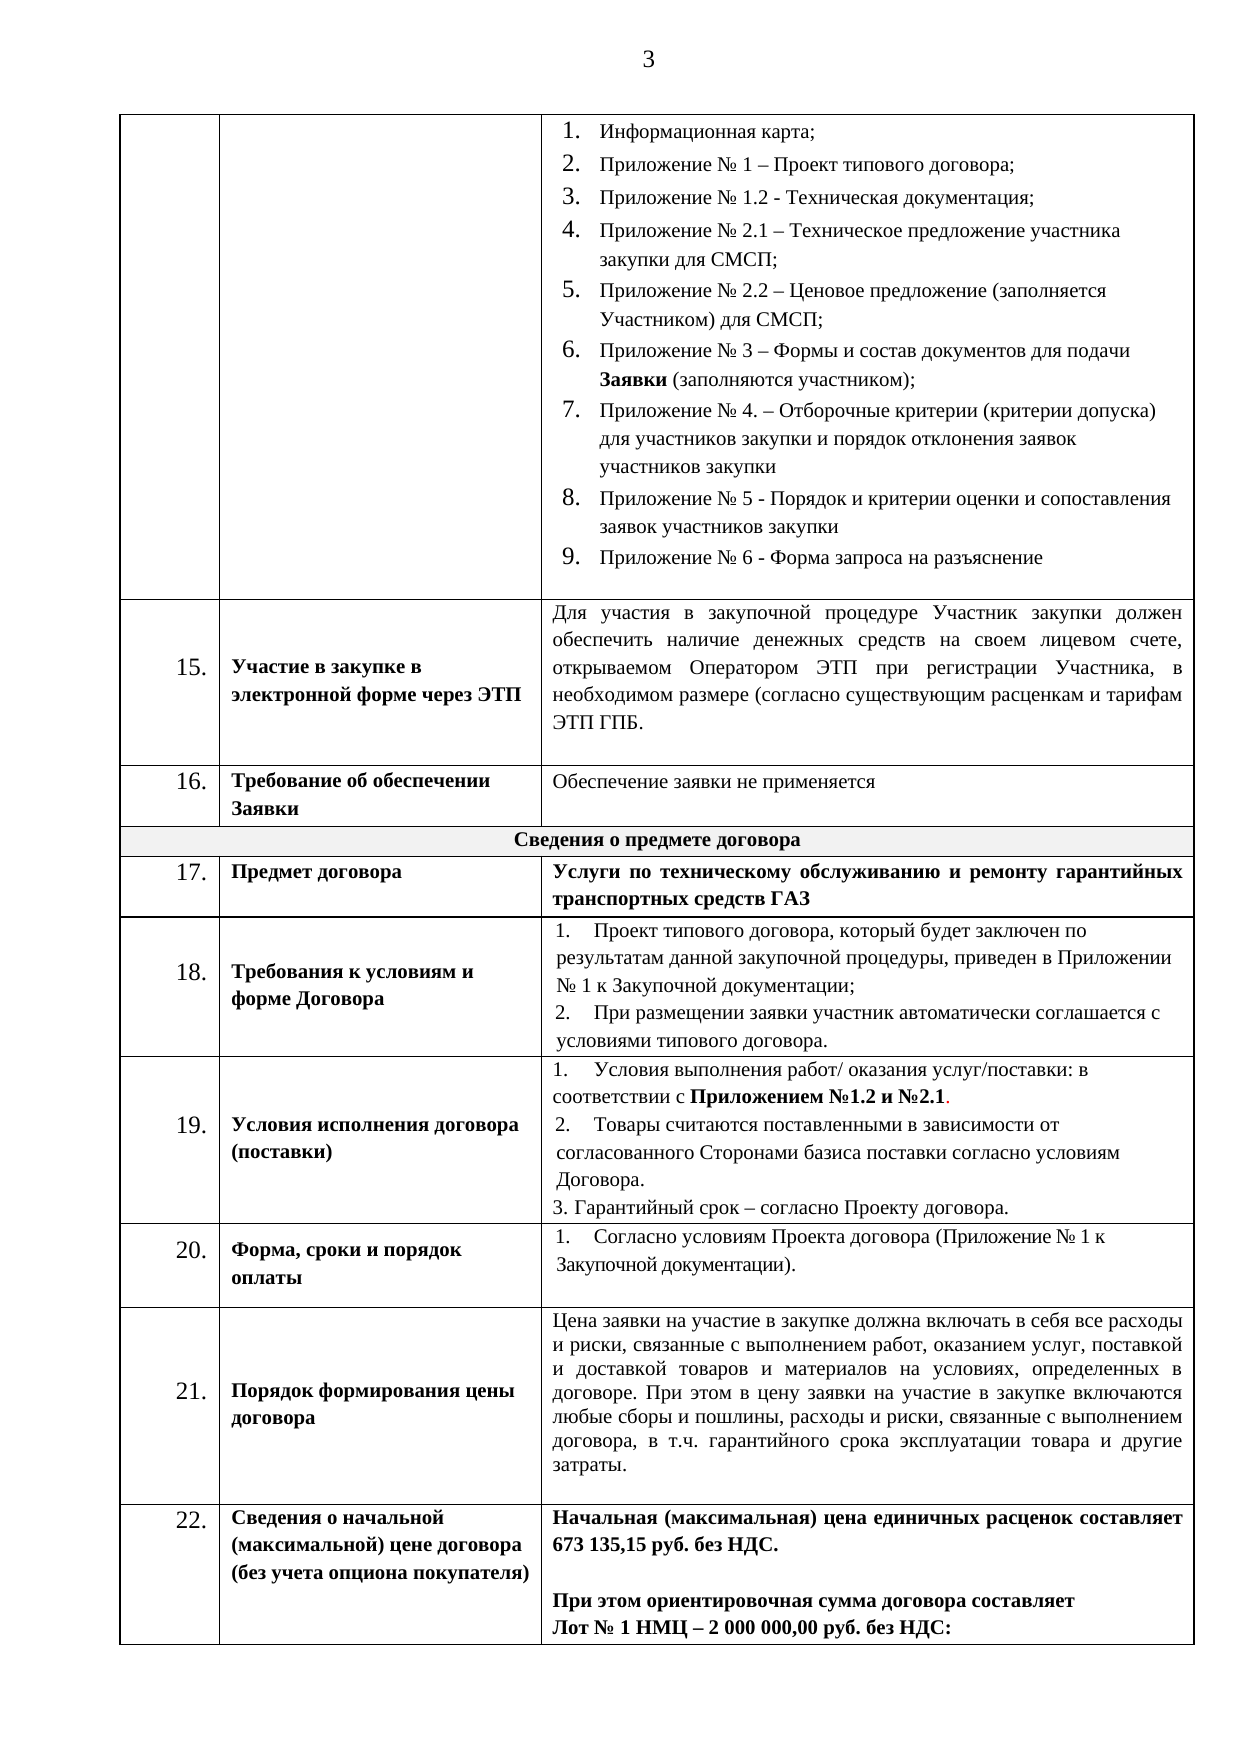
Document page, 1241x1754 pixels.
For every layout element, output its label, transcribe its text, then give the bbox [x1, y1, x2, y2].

table_cell Обеспечение заявки не применяется [542, 766, 1193, 826]
table_cell Требование об обеспечении Заявки [220, 766, 541, 826]
table_cell [121, 918, 219, 1056]
table_cell [121, 766, 219, 826]
table_cell Форма, сроки и порядок оплаты [220, 1224, 541, 1307]
table_cell [121, 1308, 219, 1504]
table_cell Условия выполнения работ/ оказания услуг/поставки: в соответствии с Приложением №1.2 и №2.1. Товары считаются поставленными в зависимости от согласованного Сторонами базиса поставки согласно условиям Договора. Гарантийный срок – согласно Проекту договора. [542, 1057, 1193, 1223]
table_cell [121, 600, 219, 765]
table_cell Проект типового договора, который будет заключен по результатам данной закупочной процедуры, приведен в Приложении № 1 к Закупочной документации; При размещении заявки участник автоматически соглашается с условиями типового договора. [542, 918, 1193, 1056]
table_cell Сведения о предмете договора [121, 827, 1193, 856]
table_cell Цена заявки на участие в закупке должна включать в себя все расходы и риски, связанные с выполнением работ, оказанием услуг, поставкой и доставкой товаров и материалов на условиях, определенных в договоре. При этом в цену заявки на участие в закупке включаются любые сборы и пошлины, расходы и риски, связанные с выполнением договора, в т.ч. гарантийного срока эксплуатации товара и другие затраты. [542, 1308, 1193, 1504]
table_cell [121, 1057, 219, 1223]
table_cell Требования к условиям и форме Договора [220, 918, 541, 1056]
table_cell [220, 115, 541, 598]
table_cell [220, 1505, 541, 1643]
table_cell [542, 115, 1193, 598]
table_cell [121, 115, 219, 598]
table_cell Условия исполнения договора (поставки) [220, 1057, 541, 1223]
table_cell Предмет договора [220, 857, 541, 916]
table_cell Порядок формирования цены договора [220, 1308, 541, 1504]
table_cell Услуги по техническому обслуживанию и ремонту гарантийных транспортных средств ГАЗ [542, 857, 1193, 916]
table_cell [121, 1224, 219, 1307]
table_cell Для участия в закупочной процедуре Участник закупки должен обеспечить наличие денежных средств на своем лицевом счете, открываемом Оператором ЭТП при регистрации Участника, в необходимом размере (согласно существующим расценкам и тарифам ЭТП ГПБ. [542, 600, 1193, 765]
table_cell [121, 1505, 219, 1643]
table_cell Согласно условиям Проекта договора (Приложение № 1 к Закупочной документации). [542, 1224, 1193, 1307]
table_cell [542, 1505, 1193, 1643]
table_cell [121, 857, 219, 916]
table_cell Участие в закупке в электронной форме через ЭТП [220, 600, 541, 765]
